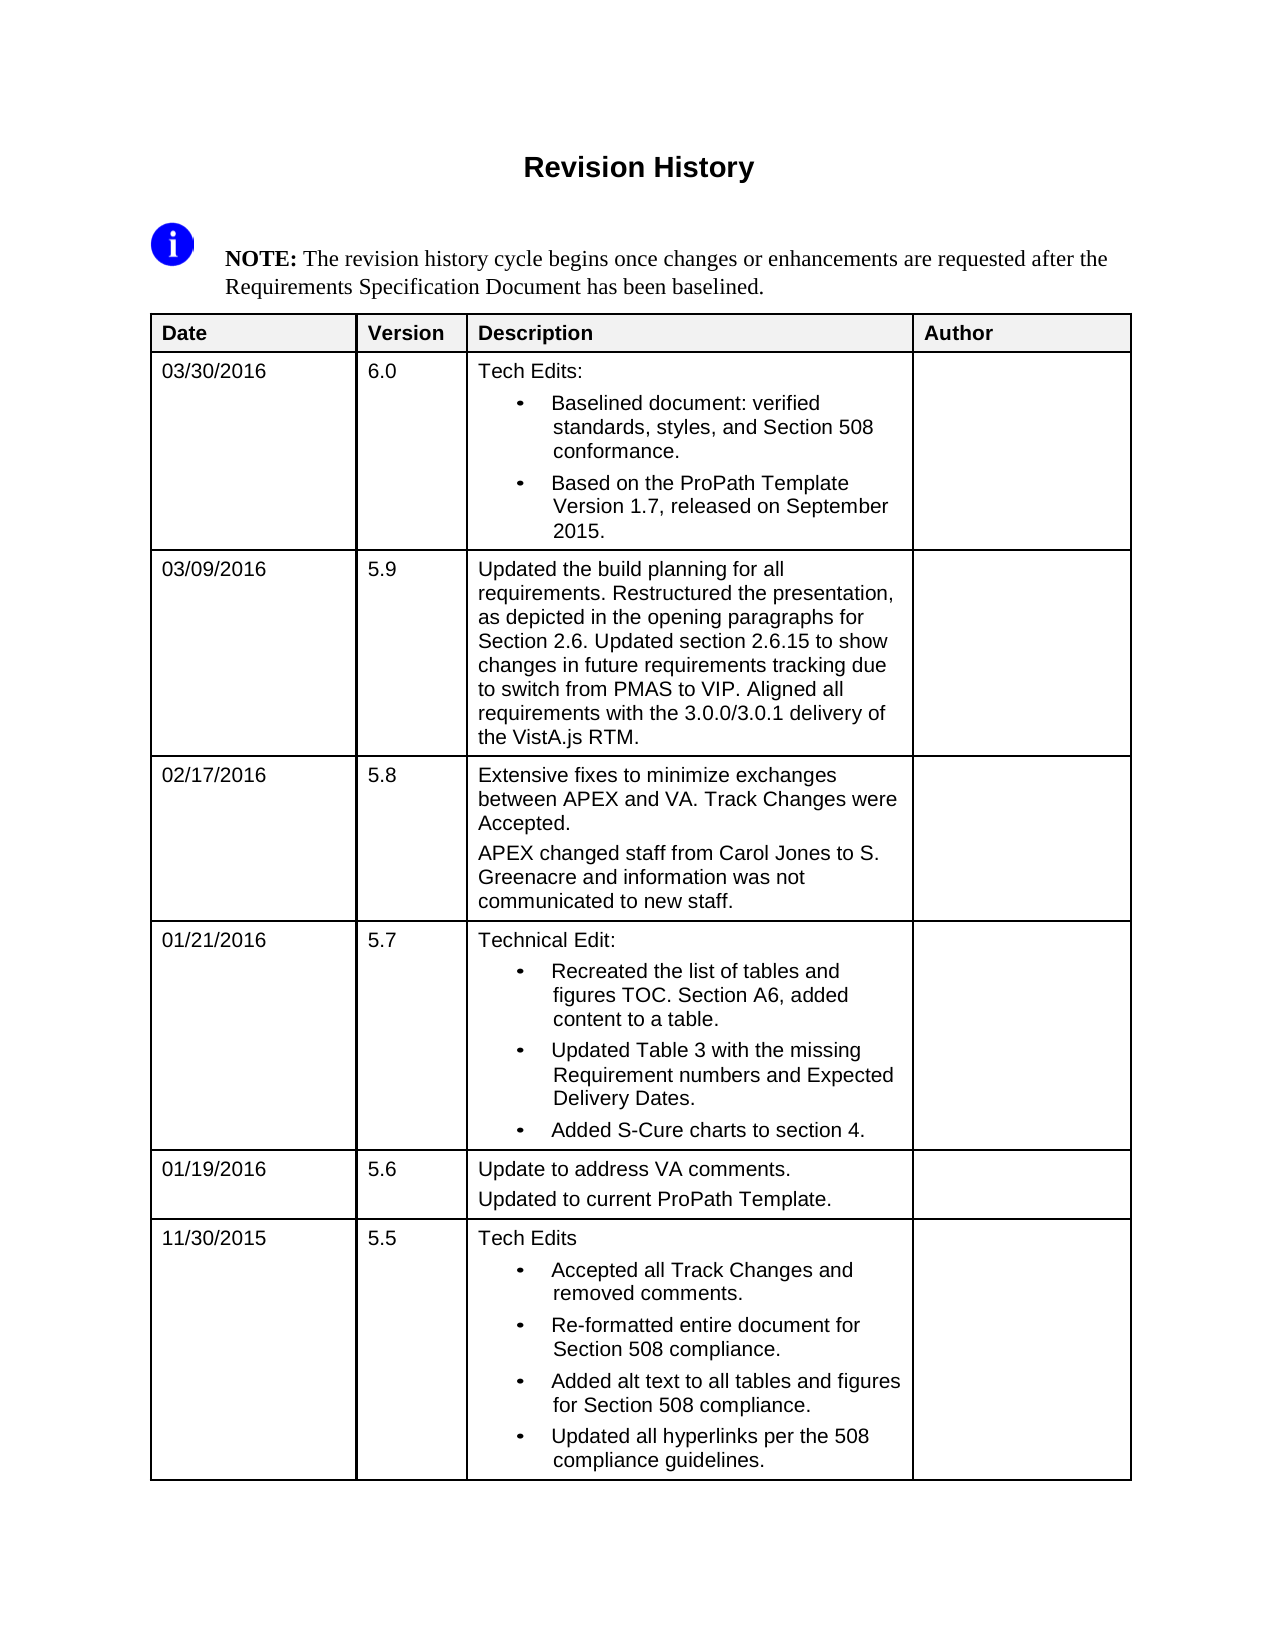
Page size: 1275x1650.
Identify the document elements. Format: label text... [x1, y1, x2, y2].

table_cell Update to address VA comments. Updated to current ProPath Template. [468, 1151, 912, 1218]
table_header Author [914, 315, 1130, 351]
table_cell 6.0 [358, 353, 466, 549]
table_cell 5.8 [358, 757, 466, 920]
text Revision History [518, 149, 759, 183]
text Requirements Specification Document has been baselined. [225, 273, 1148, 300]
table_cell [914, 1151, 1130, 1218]
table_cell [914, 353, 1130, 549]
table_cell 5.7 [358, 922, 466, 1149]
table_cell Extensive fixes to minimize exchanges between APEX and VA. Track Changes were Accepted. APEX changed staff from Carol Jones to S. Greenacre and information was not communicated to new staff. [468, 757, 912, 920]
table_cell 5.9 [358, 551, 466, 755]
table_cell 03/09/2016 [152, 551, 355, 755]
table_cell [914, 757, 1130, 920]
table_cell 5.6 [358, 1151, 466, 1218]
text NOTE: The revision history cycle begins once changes or enhancements are requested after the [144, 221, 1113, 273]
table_cell [914, 922, 1130, 1149]
table_cell 5.5 [358, 1220, 466, 1478]
table_header Version [358, 315, 466, 351]
picture [150, 220, 194, 268]
table_cell 11/30/2015 [152, 1220, 355, 1478]
table_cell [914, 1220, 1130, 1478]
table_header Description [468, 315, 912, 351]
table_cell Updated the build planning for all requirements. Restructured the presentation, as depicted in the opening paragraphs for Section 2.6. Updated section 2.6.15 to show changes in future requirements tracking due to switch from PMAS to VIP. Aligned all requirements with the 3.0.0/3.0.1 delivery of the VistA.js RTM. [468, 551, 912, 755]
table_cell Tech Edits: • Baselined document: verified standards, styles, and Section 508 conformance. • Based on the ProPath Template Version 1.7, released on September 2015. [468, 353, 912, 549]
table_cell 01/19/2016 [152, 1151, 355, 1218]
table_cell Technical Edit: • Recreated the list of tables and figures TOC. Section A6, added content to a table. • Updated Table 3 with the missing Requirement numbers and Expected Delivery Dates. • Added S-Cure charts to section 4. [468, 922, 912, 1149]
table_cell Tech Edits • Accepted all Track Changes and removed comments. • Re-formatted entire document for Section 508 compliance. • Added alt text to all tables and figures for Section 508 compliance. • Updated all hyperlinks per the 508 compliance guidelines. [468, 1220, 912, 1478]
table_cell 03/30/2016 [152, 353, 355, 549]
table_header Date [152, 315, 355, 351]
table_cell 01/21/2016 [152, 922, 355, 1149]
table_cell 02/17/2016 [152, 757, 355, 920]
table_cell [914, 551, 1130, 755]
